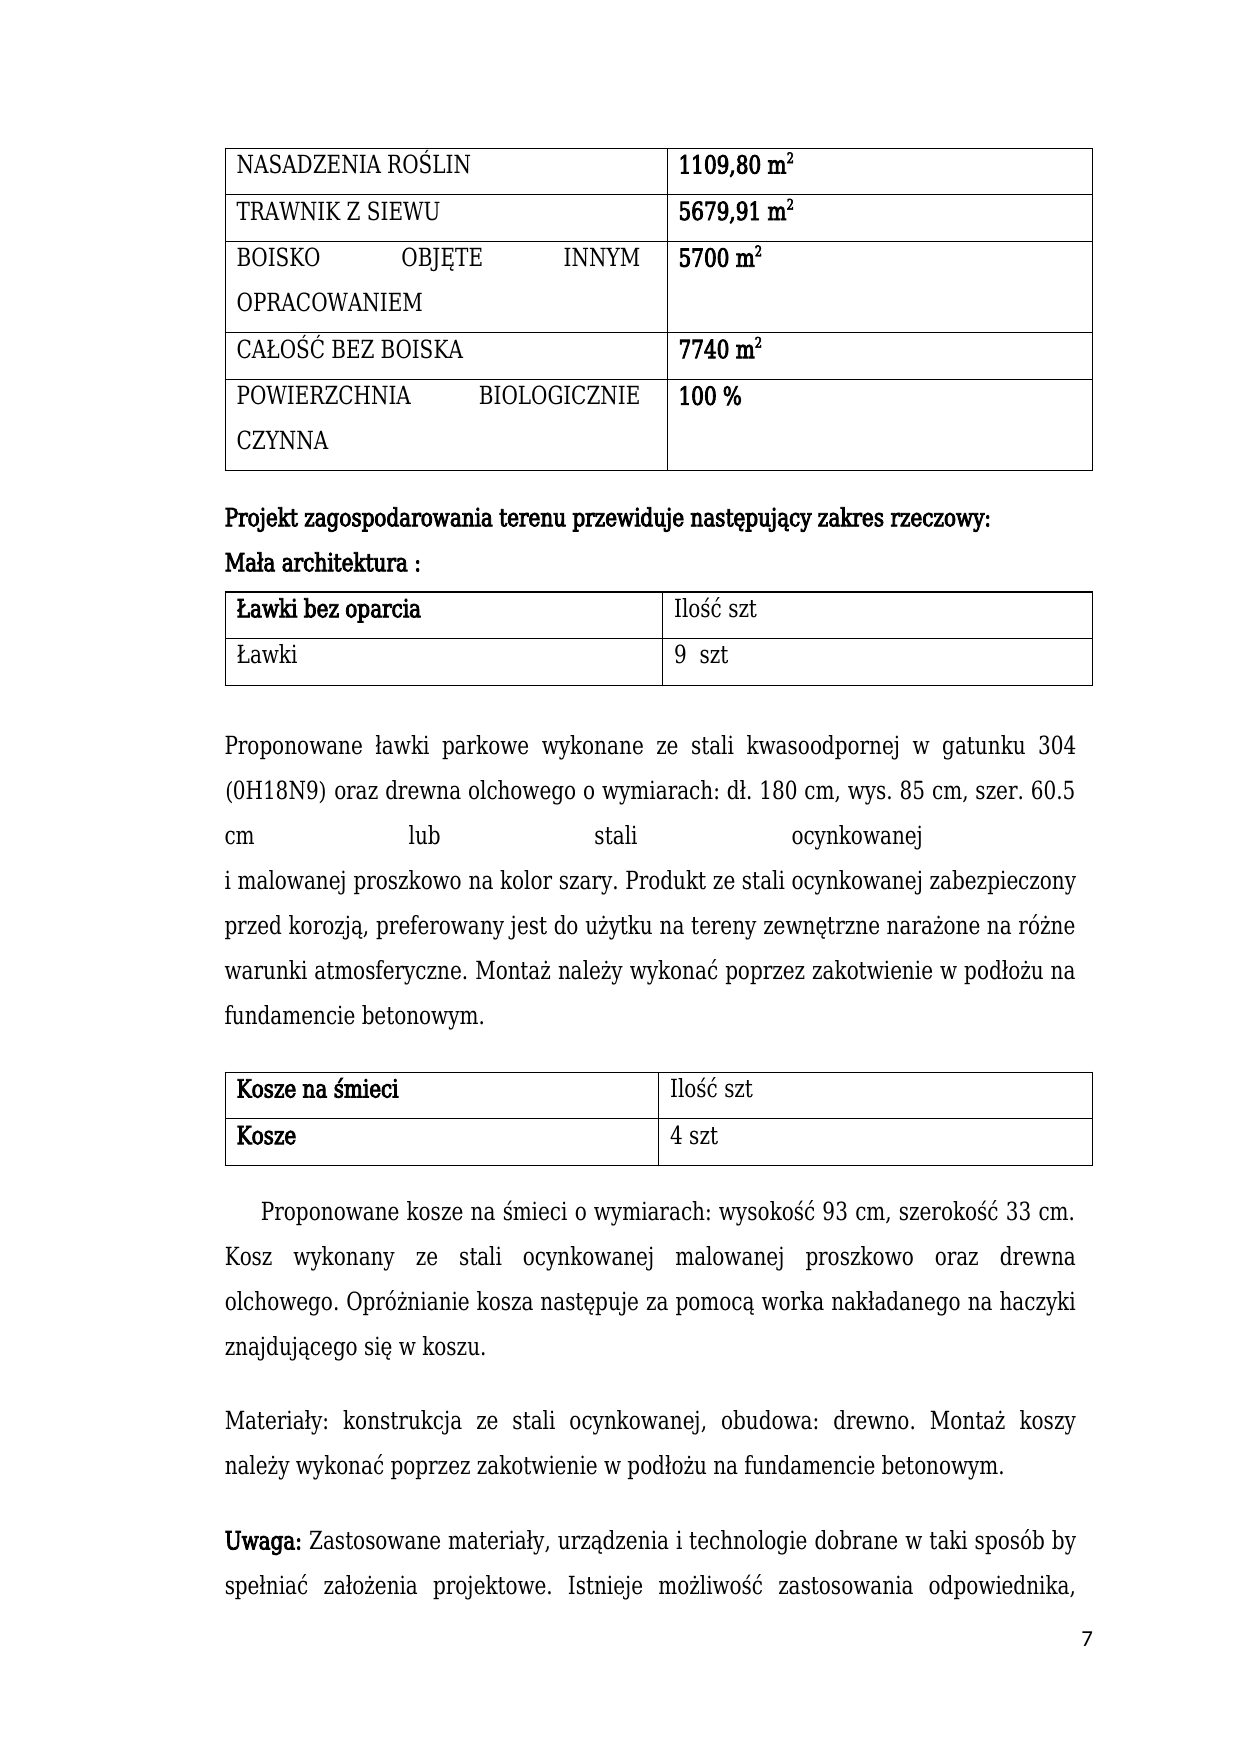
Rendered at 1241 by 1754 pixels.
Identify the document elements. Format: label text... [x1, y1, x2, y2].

table_cell TRAWNIK Z SIEWU [226, 195, 667, 241]
table_cell 5679,91 m2 [668, 195, 1092, 241]
table_header Ilość szt [659, 1073, 1092, 1118]
text Proponowane ławki parkowe wykonane ze stali kwasoodpornej w gatunku 304 (0H18N9) oraz drewna olchowego o wymiarach: dł. 180 cm, wys. 85 cm, szer. 60.5 cm lub stali ocynkowanej i malowanej proszkowo na kolor szary. Produkt ze stali ocynkowanej zabezpieczony przed korozją, preferowany jest do użytku na tereny zewnętrzne narażone na różne warunki atmosferyczne. Montaż należy wykonać poprzez zakotwienie w podłożu na fundamencie betonowym. [224, 730, 1077, 1030]
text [224, 1524, 1077, 1599]
table_cell 1109,80 m2 [668, 149, 1092, 194]
table_cell BOISKO OBJĘTE INNYM OPRACOWANIEM [226, 242, 667, 332]
table_cell NASADZENIA ROŚLIN [226, 149, 667, 194]
text Materiały: konstrukcja ze stali ocynkowanej, obudowa: drewno. Montaż koszy należy wykonać poprzez zakotwienie w podłożu na fundamencie betonowym. [224, 1404, 1077, 1479]
table_cell 9 szt [663, 639, 1092, 684]
table_header Kosze na śmieci [226, 1073, 658, 1118]
table_cell Kosze [226, 1119, 658, 1165]
table_header Ławki bez oparcia [226, 593, 662, 638]
text Projekt zagospodarowania terenu przewiduje następujący zakres rzeczowy: [224, 501, 1077, 531]
table_cell POWIERZCHNIA BIOLOGICZNIE CZYNNA [226, 380, 667, 470]
text Mała architektura : [224, 546, 1077, 576]
table_cell 4 szt [659, 1119, 1092, 1165]
table_cell 100 % [668, 380, 1092, 470]
table_cell 5700 m2 [668, 242, 1092, 332]
text Proponowane kosze na śmieci o wymiarach: wysokość 93 cm, szerokość 33 cm. Kosz wykonany ze stali ocynkowanej malowanej proszkowo oraz drewna olchowego. Opróżnianie kosza następuje za pomocą worka nakładanego na haczyki znajdującego się w koszu. [224, 1196, 1077, 1361]
table_cell Ławki [226, 639, 662, 684]
table_cell CAŁOŚĆ BEZ BOISKA [226, 333, 667, 379]
table_header Ilość szt [663, 593, 1092, 638]
table_cell 7740 m2 [668, 333, 1092, 379]
